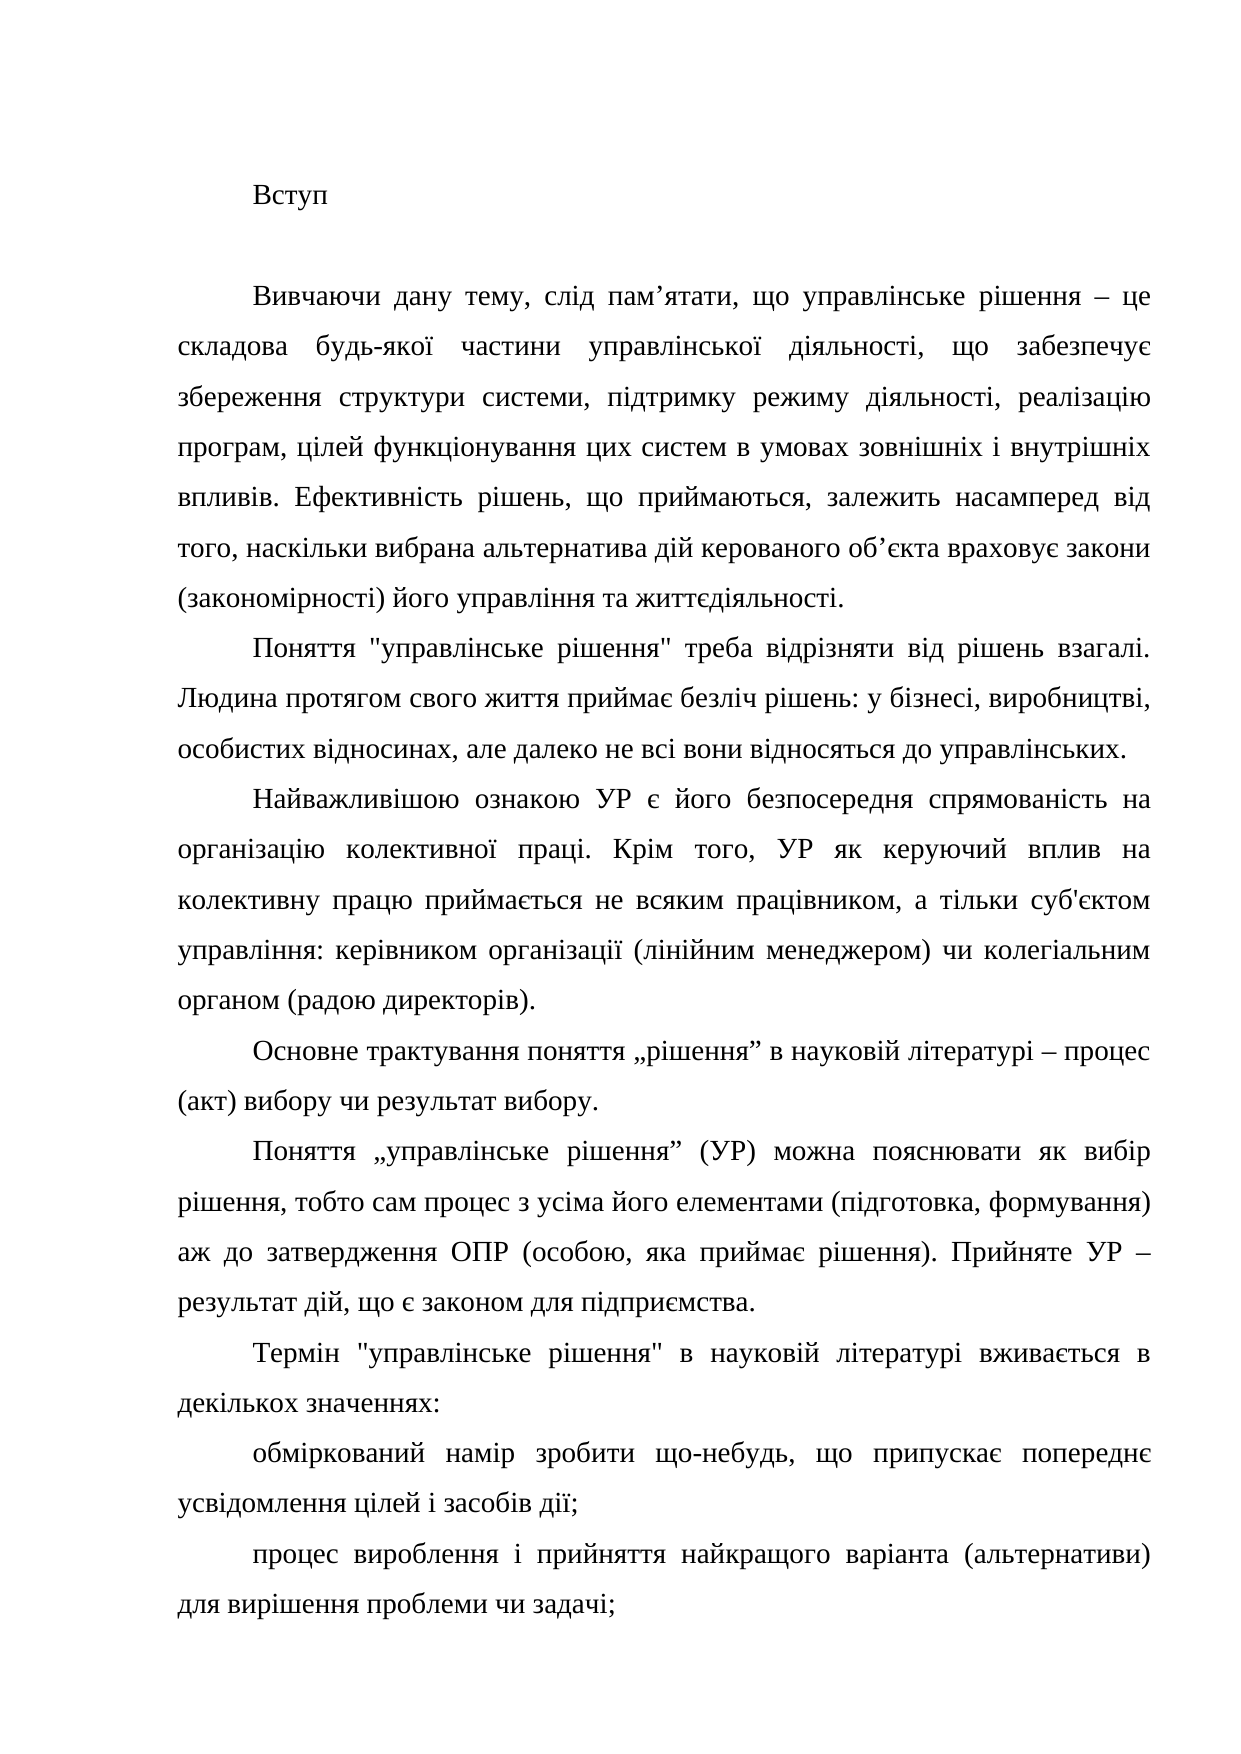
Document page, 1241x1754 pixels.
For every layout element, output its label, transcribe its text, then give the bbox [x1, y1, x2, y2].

text Поняття "управлінське рішення" треба відрізняти від рішень взагалі. Людина протягом свого життя приймає безліч рішень: у бізнесі, виробництві, особистих відносинах, але далеко не всі вони відносяться до управлінських. [177, 630, 1152, 764]
text Найважливішою ознакою УР є його безпосередня спрямованість на організацію колективної праці. Крім того, УР як керуючий вплив на колективну працю приймається не всяким працівником, а тільки суб'єктом управління: керівником організації (лінійним менеджером) чи колегіальним органом (радою директорів). [177, 781, 1152, 1016]
text Вивчаючи дану тему, слід пам’ятати, що управлінське рішення – це складова будь-якої частини управлінської діяльності, що забезпечує збереження структури системи, підтримку режиму діяльності, реалізацію програм, цілей функціонування цих систем в умовах зовнішніх і внутрішніх впливів. Ефективність рішень, що приймаються, залежить насамперед від того, наскільки вибрана альтернатива дій керованого об’єкта враховує закони (закономірності) його управління та життєдіяльності. [177, 278, 1152, 613]
text процес вироблення і прийняття найкращого варіанта (альтернативи) для вирішення проблеми чи задачі; [177, 1536, 1152, 1620]
text обміркований намір зробити що-небудь, що припускає попереднє усвідомлення цілей і засобів дії; [177, 1435, 1152, 1519]
text Вступ [177, 177, 1152, 211]
text Термін "управлінське рішення" в науковій літературі вживається в декількох значеннях: [177, 1335, 1152, 1418]
text Поняття „управлінське рішення” (УР) можна пояснювати як вибір рішення, тобто сам процес з усіма його елементами (підготовка, формування) аж до затвердження ОПР (особою, яка приймає рішення). Прийняте УР – результат дій, що є законом для підприємства. [177, 1133, 1152, 1318]
text Основне трактування поняття „рішення” в науковій літературі – процес (акт) вибору чи результат вибору. [177, 1033, 1152, 1117]
